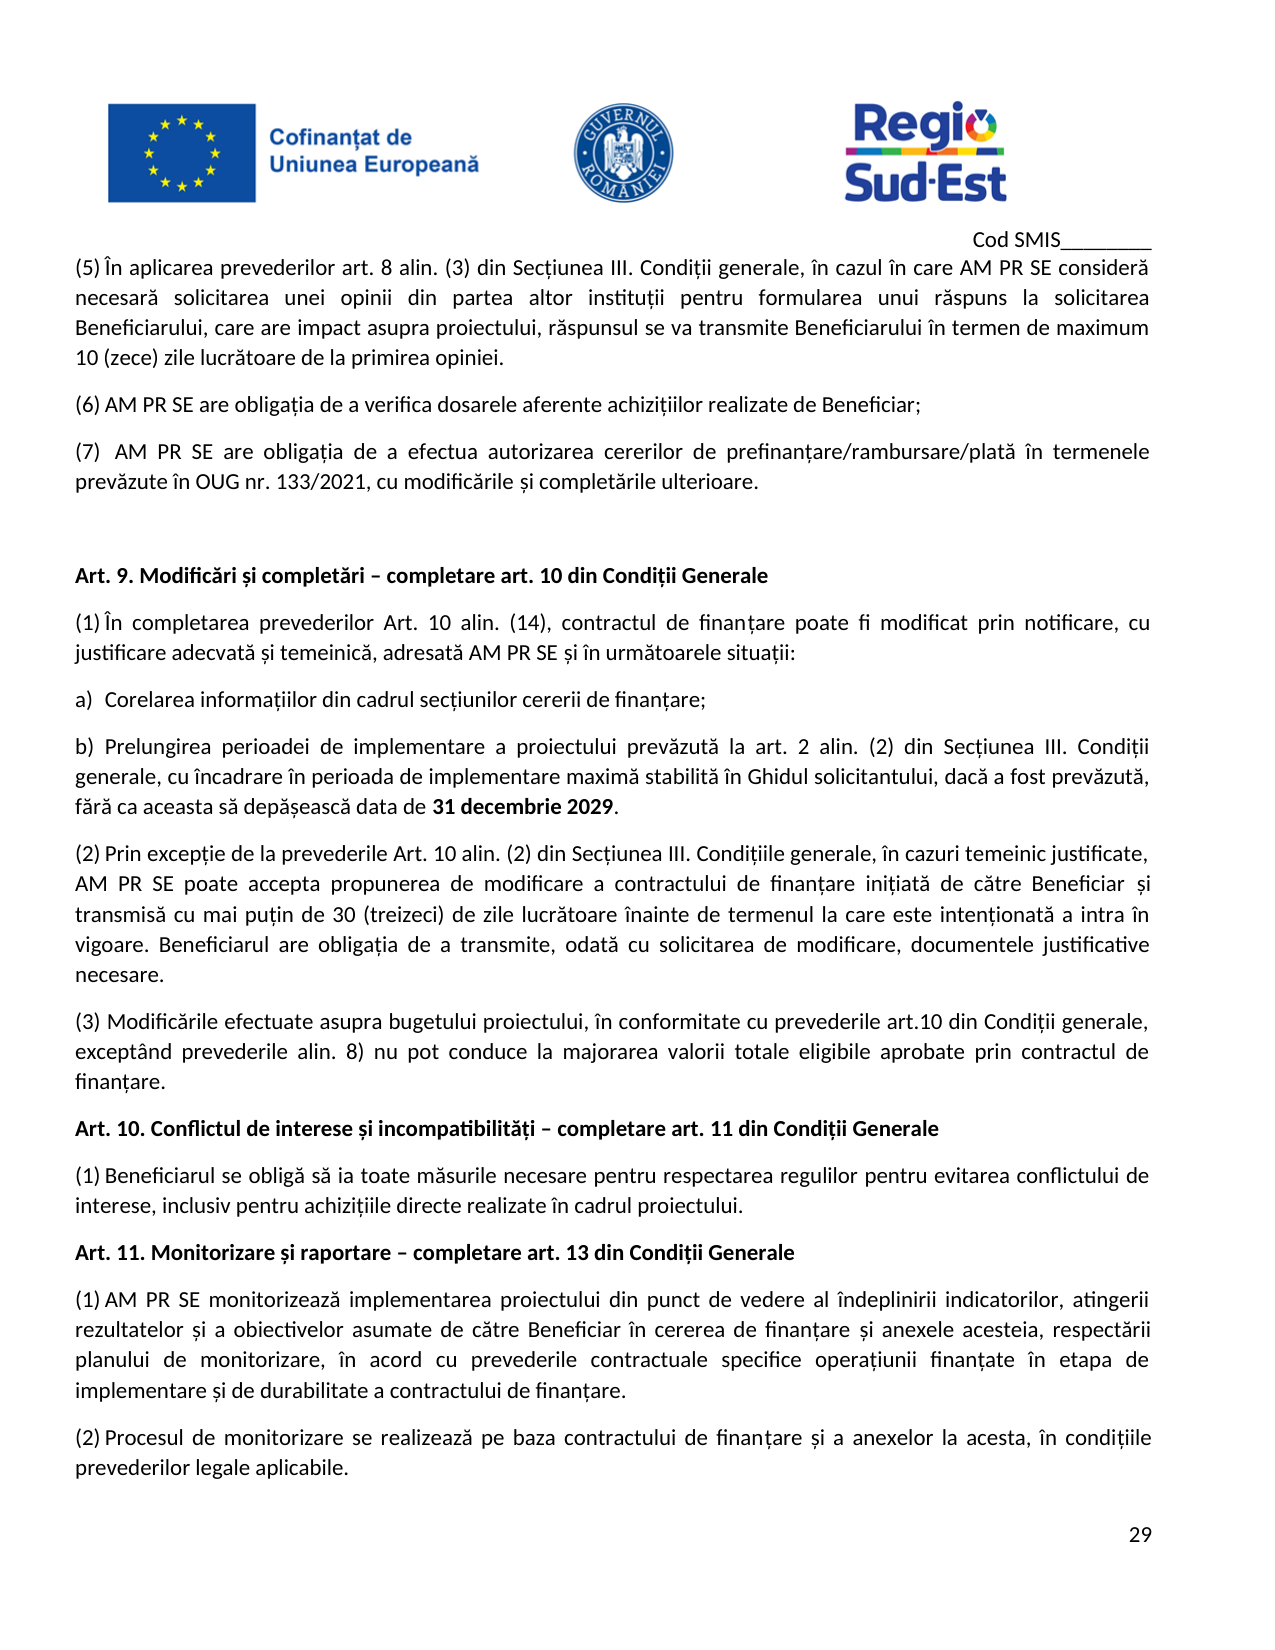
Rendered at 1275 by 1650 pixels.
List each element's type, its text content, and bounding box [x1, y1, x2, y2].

text a) Corelarea informațiilor din cadrul secțiunilor cererii de finanțare; [75, 685, 1152, 713]
text (2) Procesul de monitorizare se realizează pe baza contractului de finanţare şi a anexelor la acesta, în condiţiile prevederilor legale aplicabile. [75, 1423, 1152, 1481]
text (7) AM PR SE are obligația de a efectua autorizarea cererilor de prefinanțare/rambursare/plată în termenele prevăzute în OUG nr. 133/2021, cu modificările și completările ulterioare. [75, 437, 1152, 495]
text (2) Prin excepție de la prevederile Art. 10 alin. (2) din Secțiunea III. Condițiile generale, în cazuri temeinic justificate, AM PR SE poate accepta propunerea de modificare a contractului de finanțare inițiată de către Beneficiar și transmisă cu mai puțin de 30 (treizeci) de zile lucrătoare înainte de termenul la care este intenționată a intra în vigoare. Beneficiarul are obligația de a transmite, odată cu solicitarea de modificare, documentele justificative necesare. [75, 839, 1152, 988]
picture [75, 73, 1040, 225]
text Art. 11. Monitorizare și raportare – completare art. 13 din Condiții Generale [75, 1238, 1152, 1266]
text Art. 9. Modificări și completări – completare art. 10 din Condiții Generale [75, 561, 1152, 589]
text (5) În aplicarea prevederilor art. 8 alin. (3) din Secțiunea III. Condiții generale, în cazul în care AM PR SE consideră necesară solicitarea unei opinii din partea altor instituții pentru formularea unui răspuns la solicitarea Beneficiarului, care are impact asupra proiectului, răspunsul se va transmite Beneficiarului în termen de maximum 10 (zece) zile lucrătoare de la primirea opiniei. [75, 253, 1152, 371]
text (1) În completarea prevederilor Art. 10 alin. (14), contractul de finanţare poate fi modificat prin notificare, cu justificare adecvată şi temeinică, adresată AM PR SE și în următoarele situații: [75, 608, 1152, 666]
text (3) Modificările efectuate asupra bugetului proiectului, în conformitate cu prevederile art.10 din Condiții generale, exceptând prevederile alin. 8) nu pot conduce la majorarea valorii totale eligibile aprobate prin contractul de finanțare. [75, 1007, 1152, 1095]
text (1) AM PR SE monitorizează implementarea proiectului din punct de vedere al îndeplinirii indicatorilor, atingerii rezultatelor și a obiectivelor asumate de către Beneficiar în cererea de finanțare și anexele acesteia, respectării planului de monitorizare, în acord cu prevederile contractuale specifice operațiunii finanțate în etapa de implementare şi de durabilitate a contractului de finanțare. [75, 1285, 1152, 1404]
text (1) Beneficiarul se obligă să ia toate măsurile necesare pentru respectarea regulilor pentru evitarea conflictului de interese, inclusiv pentru achizițiile directe realizate în cadrul proiectului. [75, 1161, 1152, 1219]
text b) Prelungirea perioadei de implementare a proiectului prevăzută la art. 2 alin. (2) din Secțiunea III. Condiții generale, cu încadrare în perioada de implementare maximă stabilită în Ghidul solicitantului, dacă a fost prevăzută, fără ca aceasta să depăşească data de 31 decembrie 2029. [75, 732, 1152, 820]
text Art. 10. Conflictul de interese și incompatibilități – completare art. 11 din Condiții Generale [75, 1114, 1152, 1142]
text (6) AM PR SE are obligația de a verifica dosarele aferente achizițiilor realizate de Beneficiar; [75, 390, 1152, 418]
